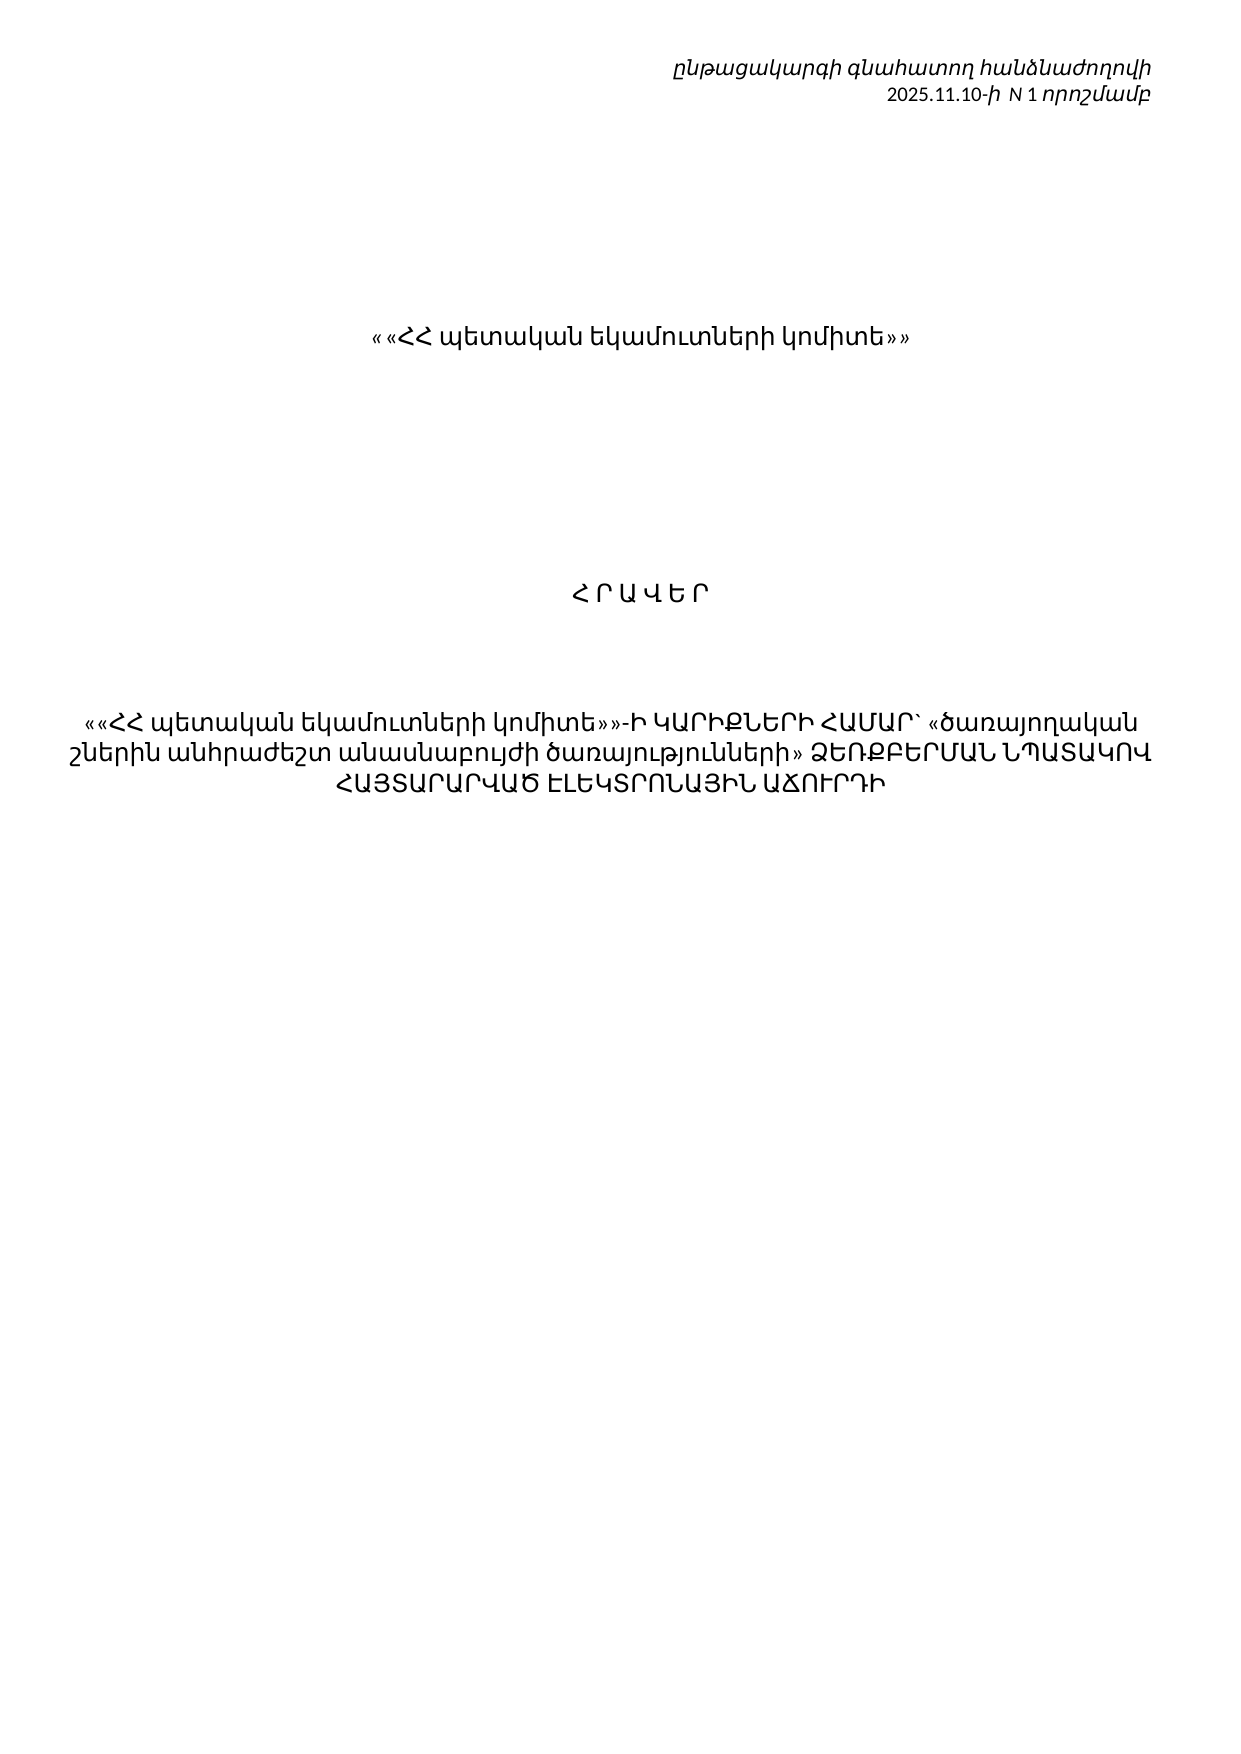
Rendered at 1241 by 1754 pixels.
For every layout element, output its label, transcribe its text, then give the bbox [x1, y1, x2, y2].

text 2025.11.10 -ի N 1 որոշմամբ [69, 81, 1152, 106]
text ընթացակարգի գնահատող հանձնաժողովի [69, 56, 1152, 81]
text « «ՀՀ պետական եկամուտների կոմիտե»» [69, 321, 1152, 352]
text Հ Ր Ա Վ Ե Ր [69, 578, 1152, 608]
text ««ՀՀ պետական եկամուտների կոմիտե»»-Ի ԿԱՐԻՔՆԵՐԻ ՀԱՄԱՐ` «ծառայողական շներին անհրաժեշտ անասնաբույժի ծառայությունների» ՁԵՌՔԲԵՐՄԱՆ ՆՊԱՏԱԿՈՎ ՀԱՅՏԱՐԱՐՎԱԾ ԷԼԵԿՏՐՈՆԱՅԻՆ ԱՃՈՒՐԴԻ [69, 707, 1152, 798]
